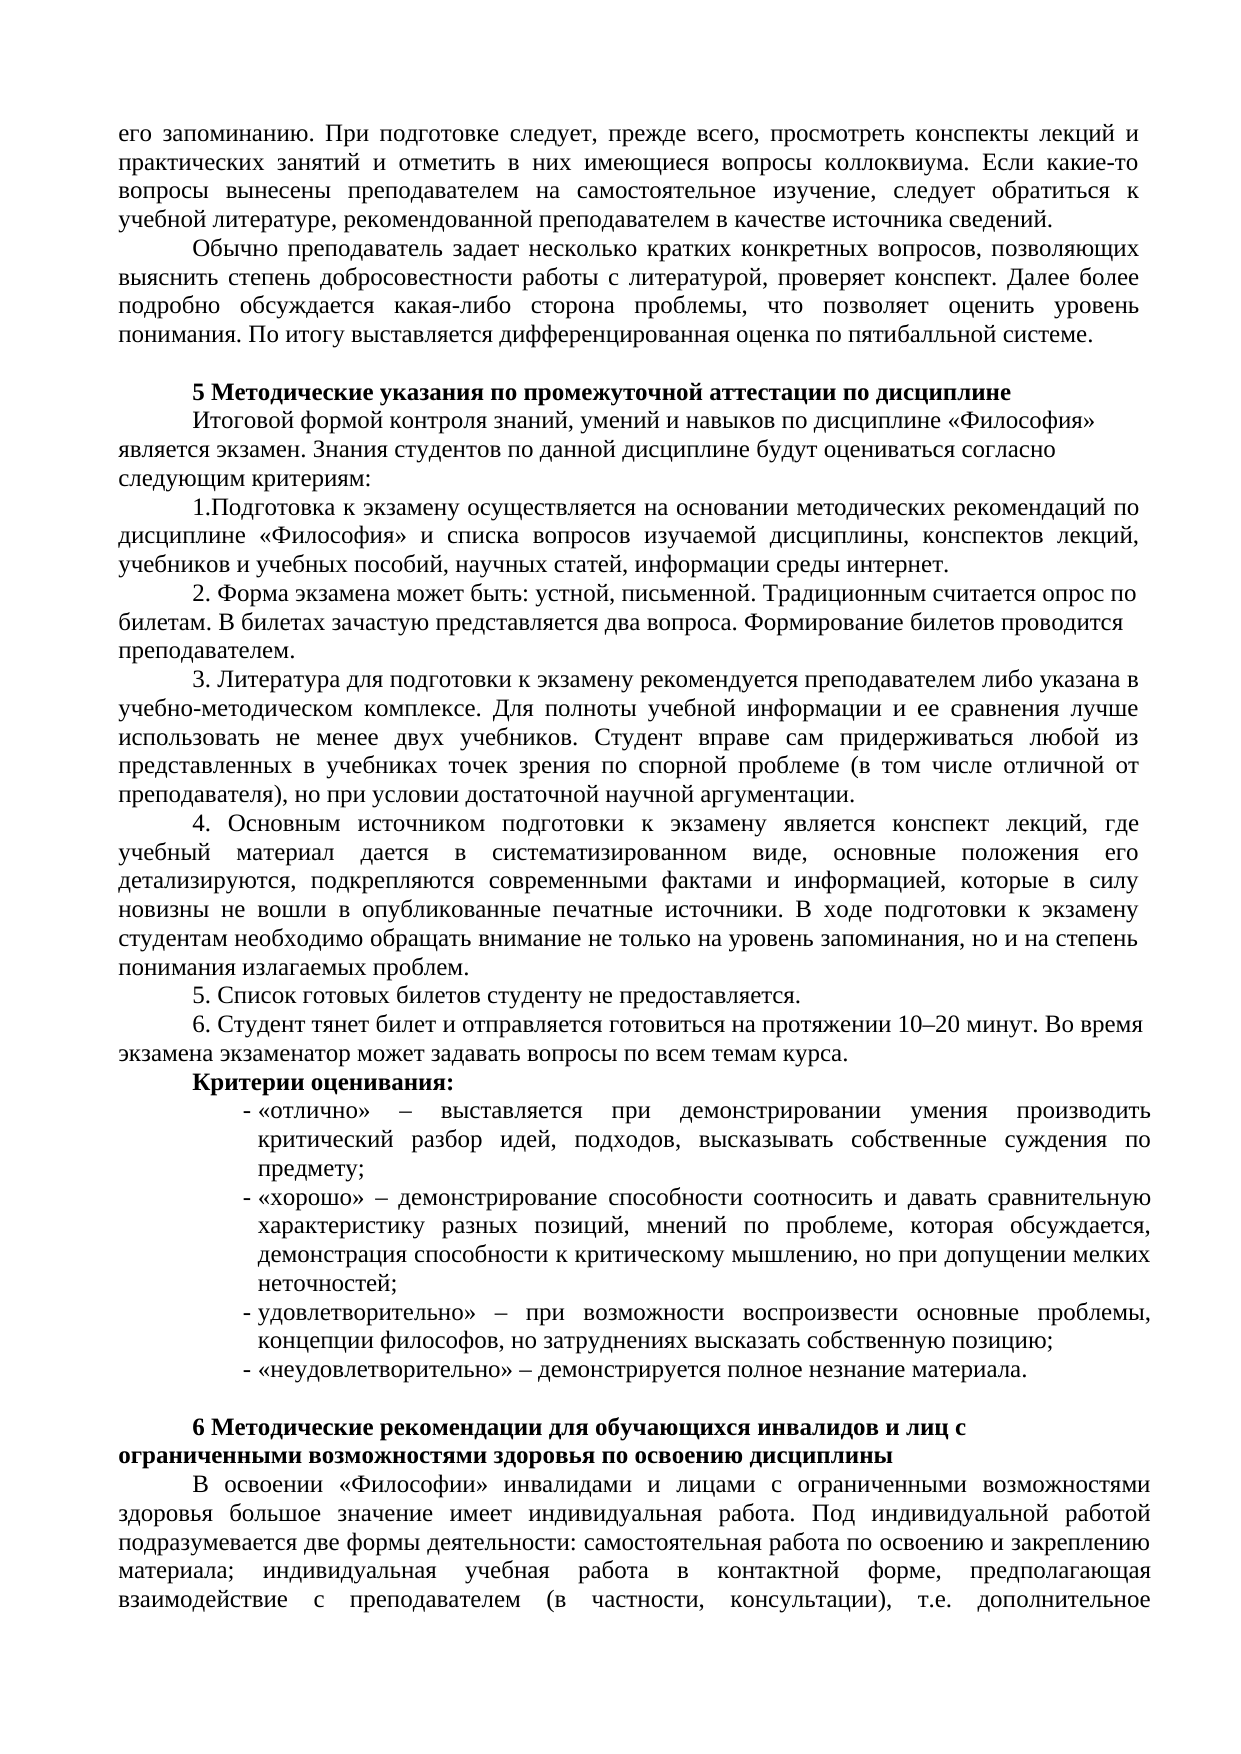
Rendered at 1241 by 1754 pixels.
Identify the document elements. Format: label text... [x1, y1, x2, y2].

text 6 Методические рекомендации для обучающихся инвалидов и лиц с ограниченными возможностями здоровья по освоению дисциплины [118, 1412, 1152, 1469]
text 1.Подготовка к экзамену осуществляется на основании методических рекомендаций по дисциплине «Философия» и списка вопросов изучаемой дисциплины, конспектов лекций, учебников и учебных пособий, научных статей, информации среды интернет. [118, 492, 1140, 578]
text 6. Студент тянет билет и отправляется готовиться на протяжении 10–20 минут. Во время экзамена экзаменатор может задавать вопросы по всем темам курса. [118, 1009, 1152, 1067]
text Критерии оценивания: [118, 1067, 1152, 1096]
text Обычно преподаватель задает несколько кратких конкретных вопросов, позволяющих выяснить степень добросовестности работы с литературой, проверяет конспект. Далее более подробно обсуждается какая-либо сторона проблемы, что позволяет оценить уровень понимания. По итогу выставляется дифференцированная оценка по пятибалльной системе. [118, 233, 1140, 348]
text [118, 118, 1140, 233]
list «отлично» – выставляется при демонстрировании умения производить критический разбор идей, подходов, высказывать собственные суждения по предмету; [243, 1096, 1152, 1182]
text 2. Форма экзамена может быть: устной, письменной. Традиционным считается опрос по билетам. В билетах зачастую представляется два вопроса. Формирование билетов проводится преподавателем. [118, 578, 1152, 664]
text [118, 1469, 1152, 1613]
text 5 Методические указания по промежуточной аттестации по дисциплине [118, 377, 1140, 406]
list «хорошо» – демонстрирование способности соотносить и давать сравнительную характеристику разных позиций, мнений по проблеме, которая обсуждается, демонстрация способности к критическому мышлению, но при допущении мелких неточностей; [243, 1182, 1152, 1297]
text 3. Литература для подготовки к экзамену рекомендуется преподавателем либо указана в учебно-методическом комплексе. Для полноты учебной информации и ее сравнения лучше использовать не менее двух учебников. Студент вправе сам придерживаться любой из представленных в учебниках точек зрения по спорной проблеме (в том числе отличной от преподавателя), но при условии достаточной научной аргументации. [118, 664, 1140, 808]
list «неудовлетворительно» – демонстрируется полное незнание материала. [243, 1354, 1152, 1383]
list удовлетворительно» – при возможности воспроизвести основные проблемы, концепции философов, но затруднениях высказать собственную позицию; [243, 1297, 1152, 1354]
text 5. Список готовых билетов студенту не предоставляется. [118, 981, 1152, 1009]
text 4. Основным источником подготовки к экзамену является конспект лекций, где учебный материал дается в систематизированном виде, основные положения его детализируются, подкрепляются современными фактами и информацией, которые в силу новизны не вошли в опубликованные печатные источники. В ходе подготовки к экзамену студентам необходимо обращать внимание не только на уровень запоминания, но и на степень понимания излагаемых проблем. [118, 808, 1140, 981]
text Итоговой формой контроля знаний, умений и навыков по дисциплине «Философия» является экзамен. Знания студентов по данной дисциплине будут оцениваться согласно следующим критериям: [118, 406, 1152, 492]
